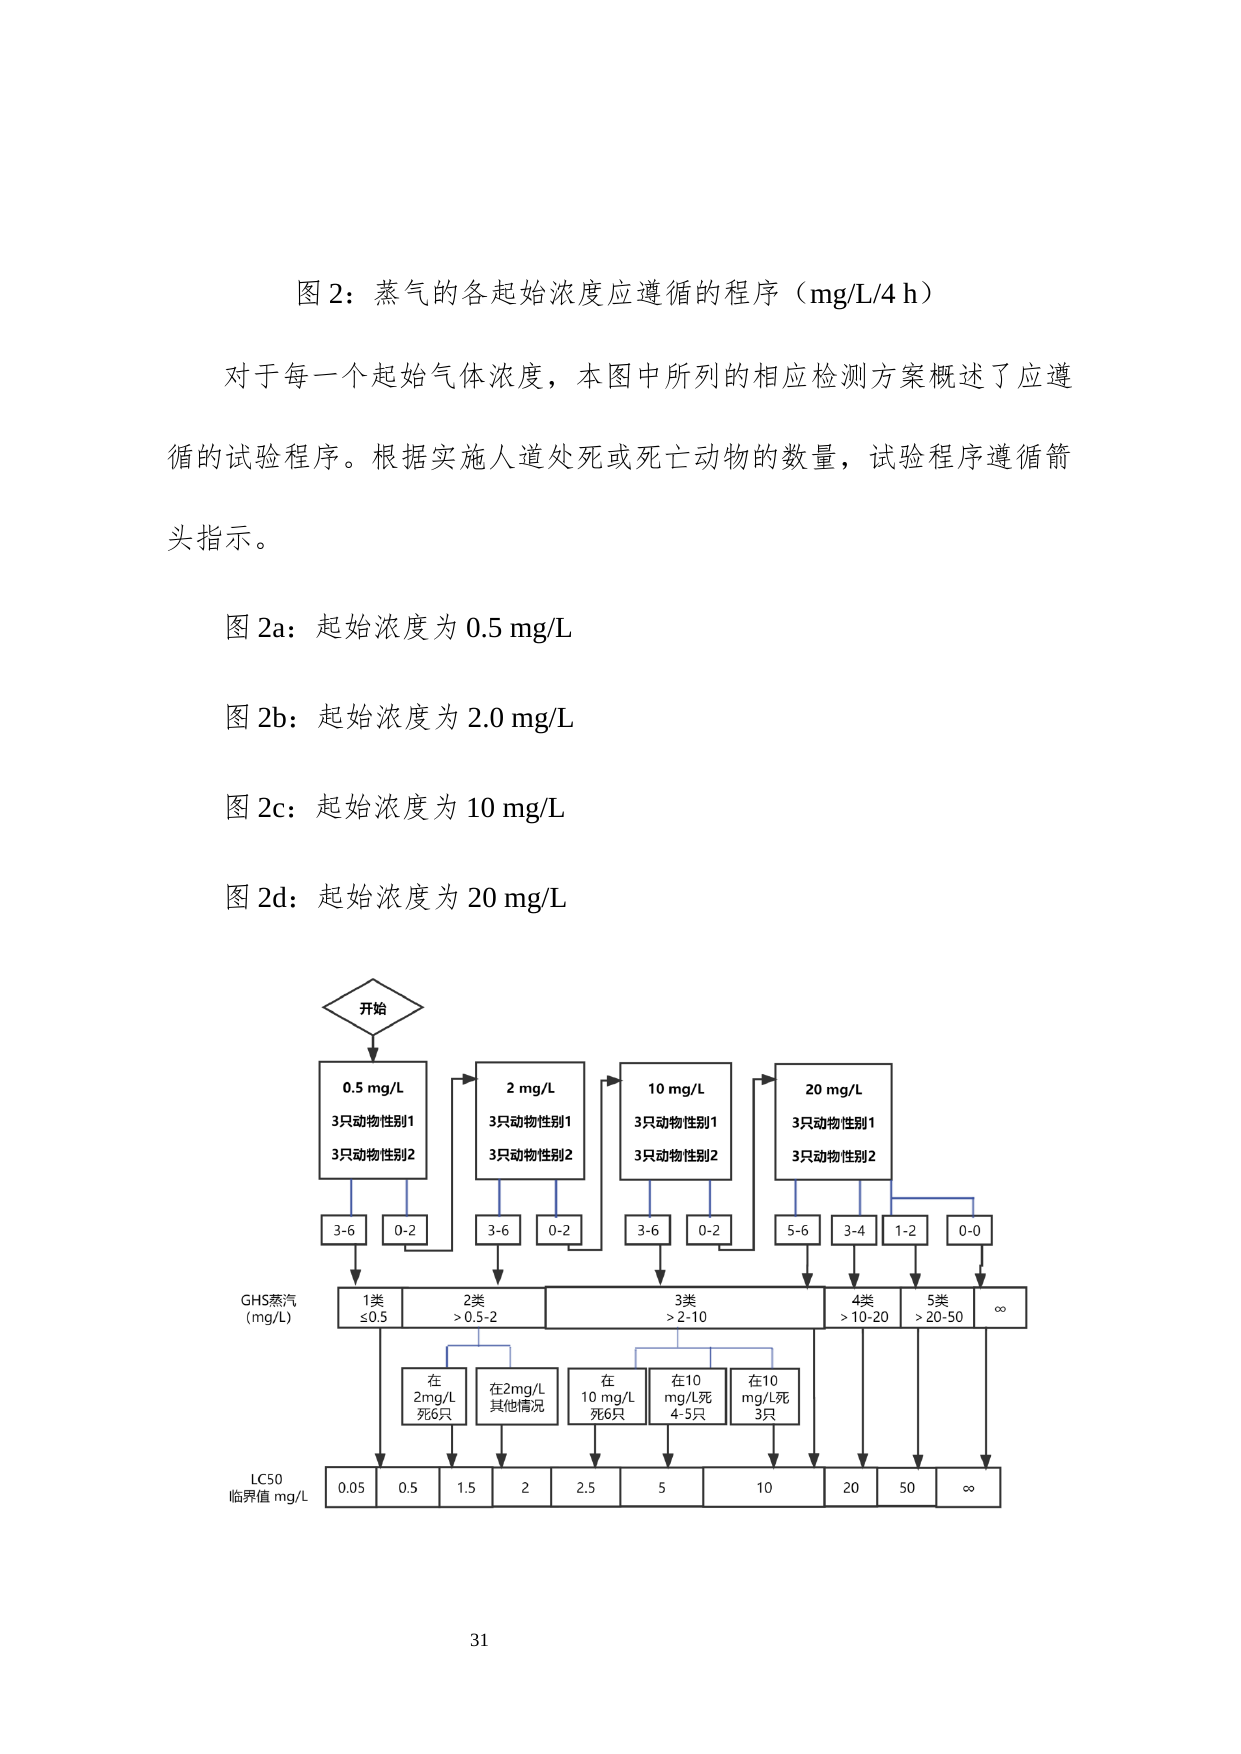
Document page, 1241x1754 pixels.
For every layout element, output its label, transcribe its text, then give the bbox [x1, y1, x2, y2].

text 图2b：起始浓度为2.0 mg/L [165, 683, 1075, 748]
text 对于每一个起始气体浓度，本图中所列的相应检测方案概述了应遵循的试验程序。根据实施人道处死或死亡动物的数量，试验程序遵循箭头指示。 [165, 341, 1075, 568]
text 图2：蒸气的各起始浓度应遵循的程序（mg/L/4 h） [165, 260, 1075, 325]
text 图2c：起始浓度为10 mg/L [165, 773, 1075, 838]
text 图2d：起始浓度为20 mg/L [165, 863, 1075, 928]
text 图2a：起始浓度为0.5 mg/L [165, 593, 1075, 658]
picture [189, 953, 1052, 1535]
